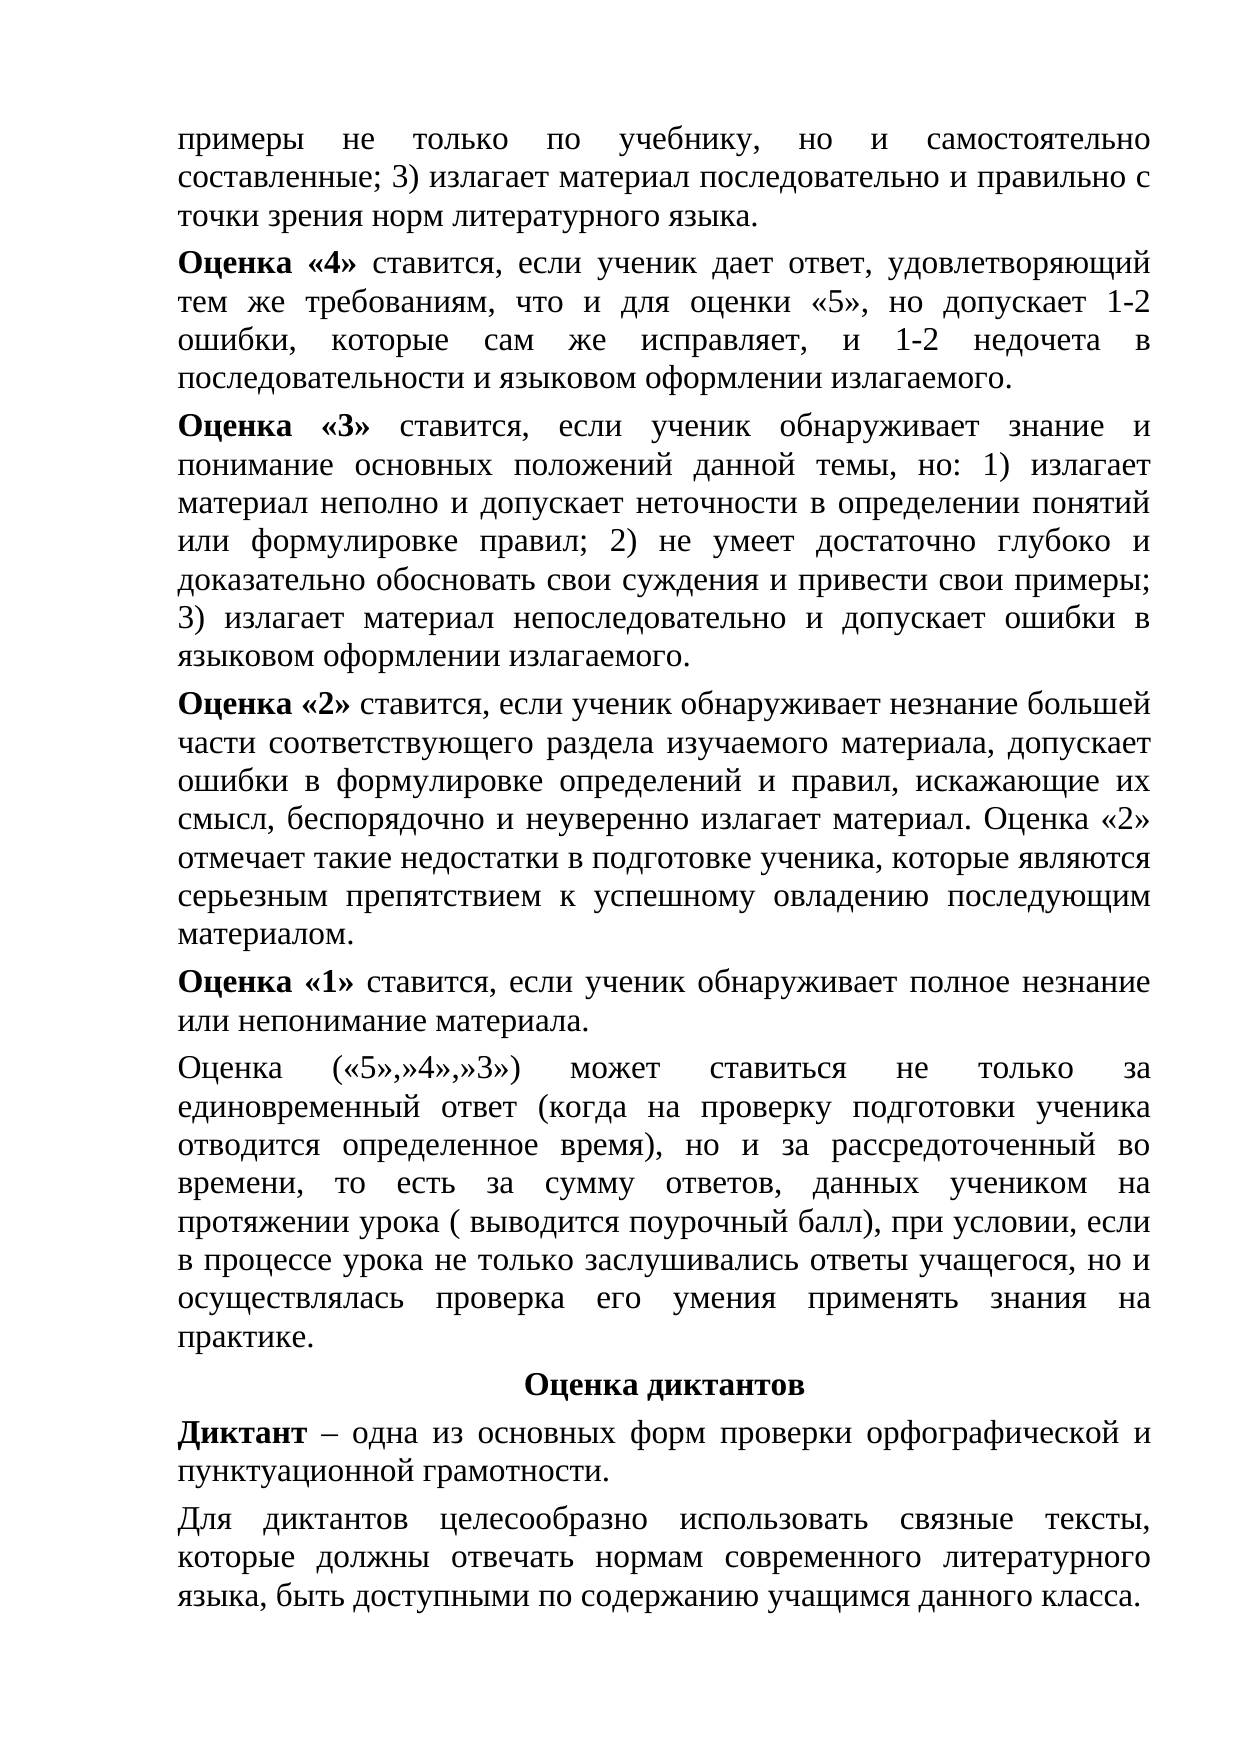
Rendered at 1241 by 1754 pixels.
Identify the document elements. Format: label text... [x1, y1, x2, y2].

text Оценка «1» ставится, если ученик обнаруживает полное незнание или непонимание материала. [177, 961, 1152, 1038]
text Оценка «2» ставится, если ученик обнаруживает незнание большей части соответствующего раздела изучаемого материала, допускает ошибки в формулировке определений и правил, искажающие их смысл, беспорядочно и неуверенно излагает материал. Оценка «2» отмечает такие недостатки в подготовке ученика, которые являются серьезным препятствием к успешному овладению последующим материалом. [177, 683, 1152, 952]
text Диктант – одна из основных форм проверки орфографической и пунктуационной грамотности. [177, 1412, 1152, 1488]
text Оценка диктантов [177, 1364, 1152, 1402]
text Оценка («5»,»4»,»3») может ставиться не только за единовременный ответ (когда на проверку подготовки ученика отводится определенное время), но и за рассредоточенный во времени, то есть за сумму ответов, данных учеником на протяжении урока ( выводится поурочный балл), при условии, если в процессе урока не только заслушивались ответы учащегося, но и осуществлялась проверка его умения применять знания на практике. [177, 1048, 1152, 1354]
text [177, 118, 1152, 233]
text Для диктантов целесообразно использовать связные тексты, которые должны отвечать нормам современного литературного языка, быть доступными по содержанию учащимся данного класса. [177, 1498, 1152, 1613]
text Оценка «4» ставится, если ученик дает ответ, удовлетворяющий тем же требованиям, что и для оценки «5», но допускает 1-2 ошибки, которые сам же исправляет, и 1-2 недочета в последовательности и языковом оформлении излагаемого. [177, 243, 1152, 396]
text Оценка «3» ставится, если ученик обнаруживает знание и понимание основных положений данной темы, но: 1) излагает материал неполно и допускает неточности в определении понятий или формулировке правил; 2) не умеет достаточно глубоко и доказательно обосновать свои суждения и привести свои примеры; 3) излагает материал непоследовательно и допускает ошибки в языковом оформлении излагаемого. [177, 406, 1152, 674]
